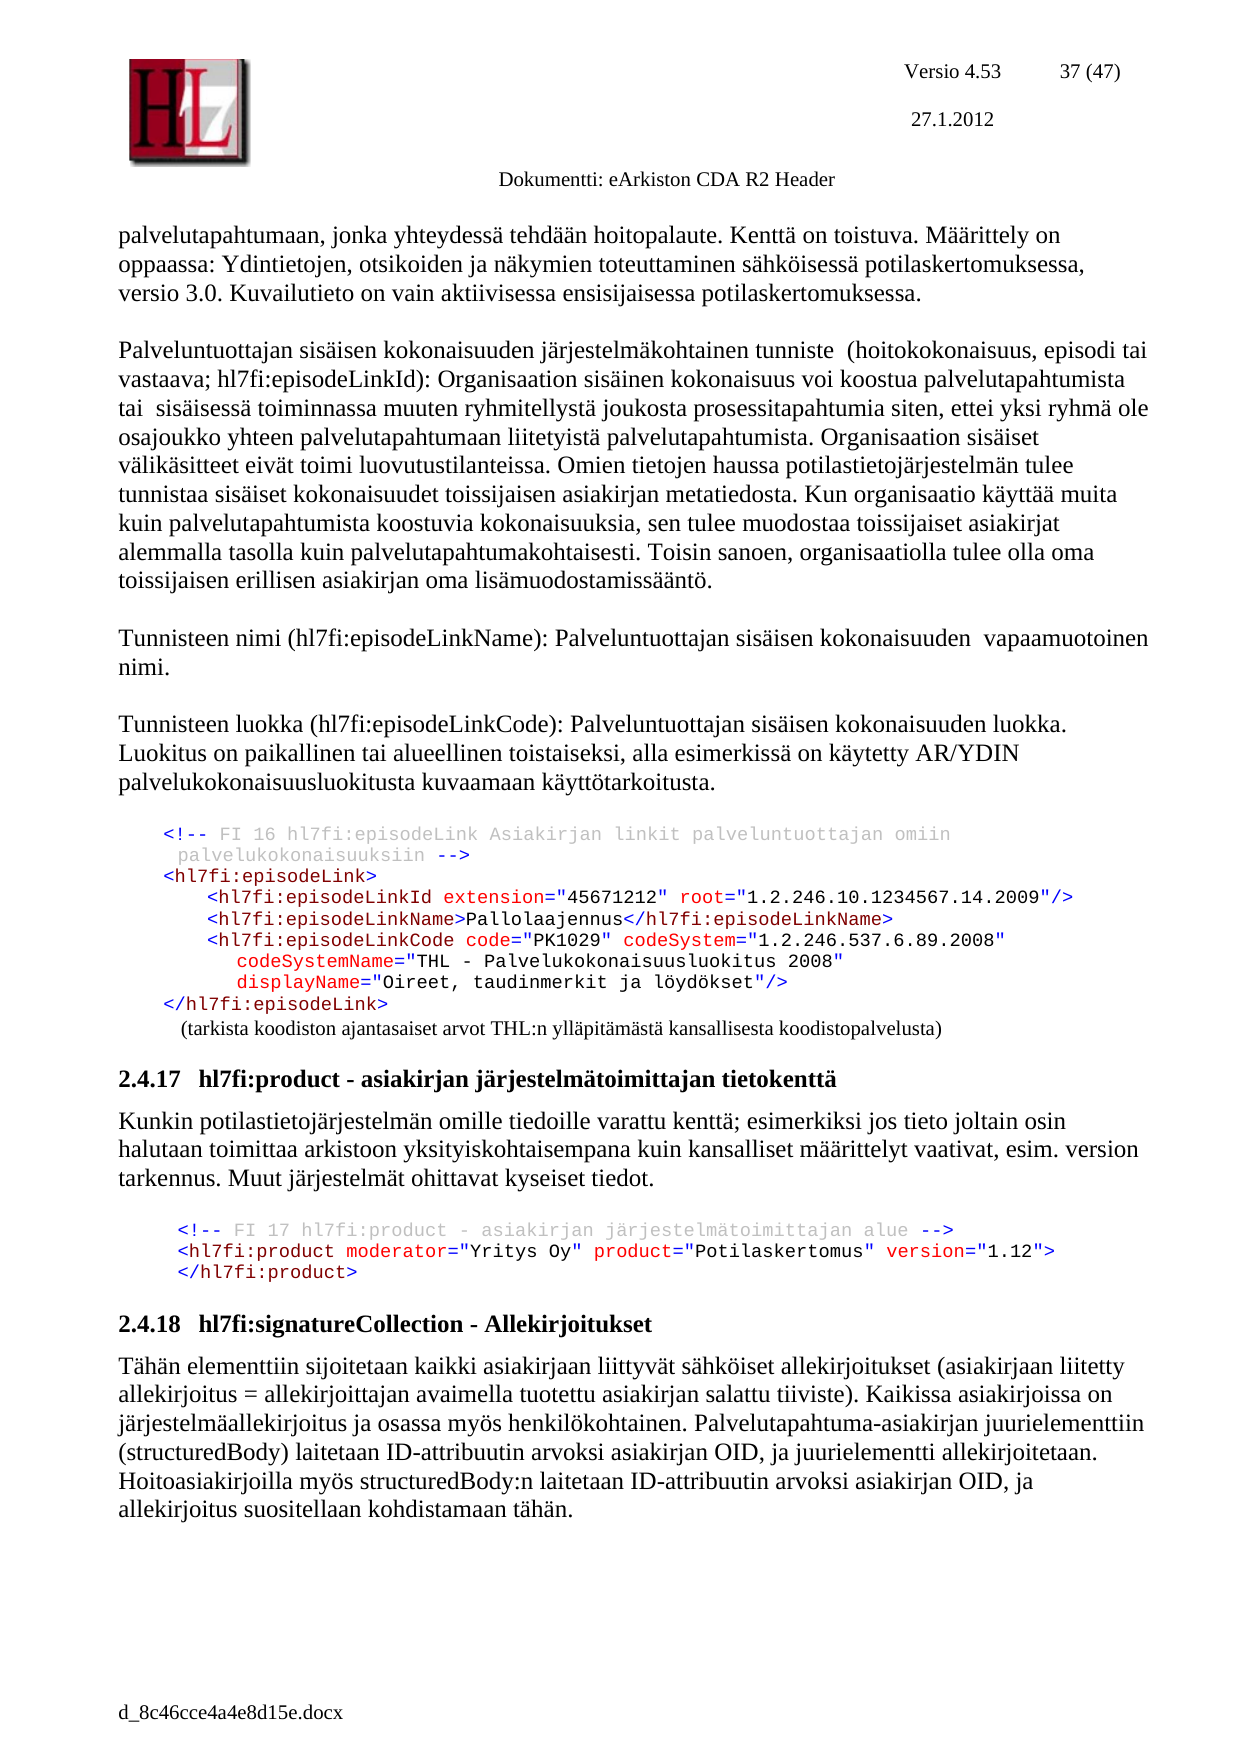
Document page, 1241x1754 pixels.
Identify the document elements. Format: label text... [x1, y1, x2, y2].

subtitle hl7fi:signatureCollection - Allekirjoitukset [118, 1309, 1152, 1338]
picture [129, 59, 252, 167]
text Tunnisteen luokka (hl7fi:episodeLinkCode): Palveluntuottajan sisäisen kokonaisuuden luokka. Luokitus on paikallinen tai alueellinen toistaiseksi, alla esimerkissä on käytetty AR/YDIN palvelukokonaisuusluokitusta kuvaamaan käyttötarkoitusta. [118, 709, 1152, 796]
text <hl7fi:episodeLinkCode code="PK1029" codeSystem="1.2.246.537.6.89.2008" [118, 931, 1152, 952]
text <hl7fi:episodeLink> [118, 867, 1152, 888]
text Palveluntuottajan sisäisen kokonaisuuden järjestelmäkohtainen tunniste (hoitokokonaisuus, episodi tai vastaava; hl7fi:episodeLinkId): Organisaation sisäinen kokonaisuus voi koostua palvelutapahtumista tai sisäisessä toiminnassa muuten ryhmitellystä joukosta prosessitapahtumia siten, ettei yksi ryhmä ole osajoukko yhteen palvelutapahtumaan liitetyistä palvelutapahtumista. Organisaation sisäiset välikäsitteet eivät toimi luovutustilanteissa. Omien tietojen haussa potilastietojärjestelmän tulee tunnistaa sisäiset kokonaisuudet toissijaisen asiakirjan metatiedosta. Kun organisaatio käyttää muita kuin palvelutapahtumista koostuvia kokonaisuuksia, sen tulee muodostaa toissijaiset asiakirjat alemmalla tasolla kuin palvelutapahtumakohtaisesti. Toisin sanoen, organisaatiolla tulee olla oma toissijaisen erillisen asiakirjan oma lisämuodostamissääntö. [118, 336, 1152, 594]
subtitle hl7fi:product - asiakirjan järjestelmätoimittajan tietokenttä [118, 1064, 1152, 1093]
text <!-- FI 16 hl7fi:episodeLink Asiakirjan linkit palveluntuottajan omiin [118, 824, 1152, 846]
text <hl7fi:product moderator="Yritys Oy" product="Potilaskertomus" version="1.12"> [118, 1242, 1152, 1263]
text displayName="Oireet, taudinmerkit ja löydökset"/> [207, 973, 1152, 994]
text <hl7fi:episodeLinkName>Pallolaajennus</hl7fi:episodeLinkName> [118, 909, 1152, 931]
text palvelukokonaisuuksiin --> [148, 846, 1152, 867]
text (tarkista koodiston ajantasaiset arvot THL:n ylläpitämästä kansallisesta koodistopalvelusta) [118, 1016, 1152, 1039]
text <hl7fi:episodeLinkId extension="45671212" root="1.2.246.10.1234567.14.2009"/> [118, 888, 1152, 909]
text <!-- FI 17 hl7fi:product - asiakirjan järjestelmätoimittajan alue --> [118, 1221, 1152, 1242]
text codeSystemName="THL - Palvelukokonaisuusluokitus 2008" [207, 952, 1152, 973]
text Tunnisteen nimi (hl7fi:episodeLinkName): Palveluntuottajan sisäisen kokonaisuuden vapaamuotoinen nimi. [118, 623, 1152, 681]
text </hl7fi:product> [118, 1263, 1152, 1284]
text Kunkin potilastietojärjestelmän omille tiedoille varattu kenttä; esimerkiksi jos tieto joltain osin halutaan toimittaa arkistoon yksityiskohtaisempana kuin kansalliset määrittelyt vaativat, esim. version tarkennus. Muut järjestelmät ohittavat kyseiset tiedot. [118, 1106, 1152, 1192]
text Tähän elementtiin sijoitetaan kaikki asiakirjaan liittyvät sähköiset allekirjoitukset (asiakirjaan liitetty allekirjoitus = allekirjoittajan avaimella tuotettu asiakirjan salattu tiiviste). Kaikissa asiakirjoissa on järjestelmäallekirjoitus ja osassa myös henkilökohtainen. Palvelutapahtuma-asiakirjan juurielementtiin (structuredBody) laitetaan ID-attribuutin arvoksi asiakirjan OID, ja juurielementti allekirjoitetaan. Hoitoasiakirjoilla myös structuredBody:n laitetaan ID-attribuutin arvoksi asiakirjan OID, ja allekirjoitus suositellaan kohdistamaan tähän. [118, 1351, 1152, 1523]
text </hl7fi:episodeLink> [118, 994, 1152, 1016]
